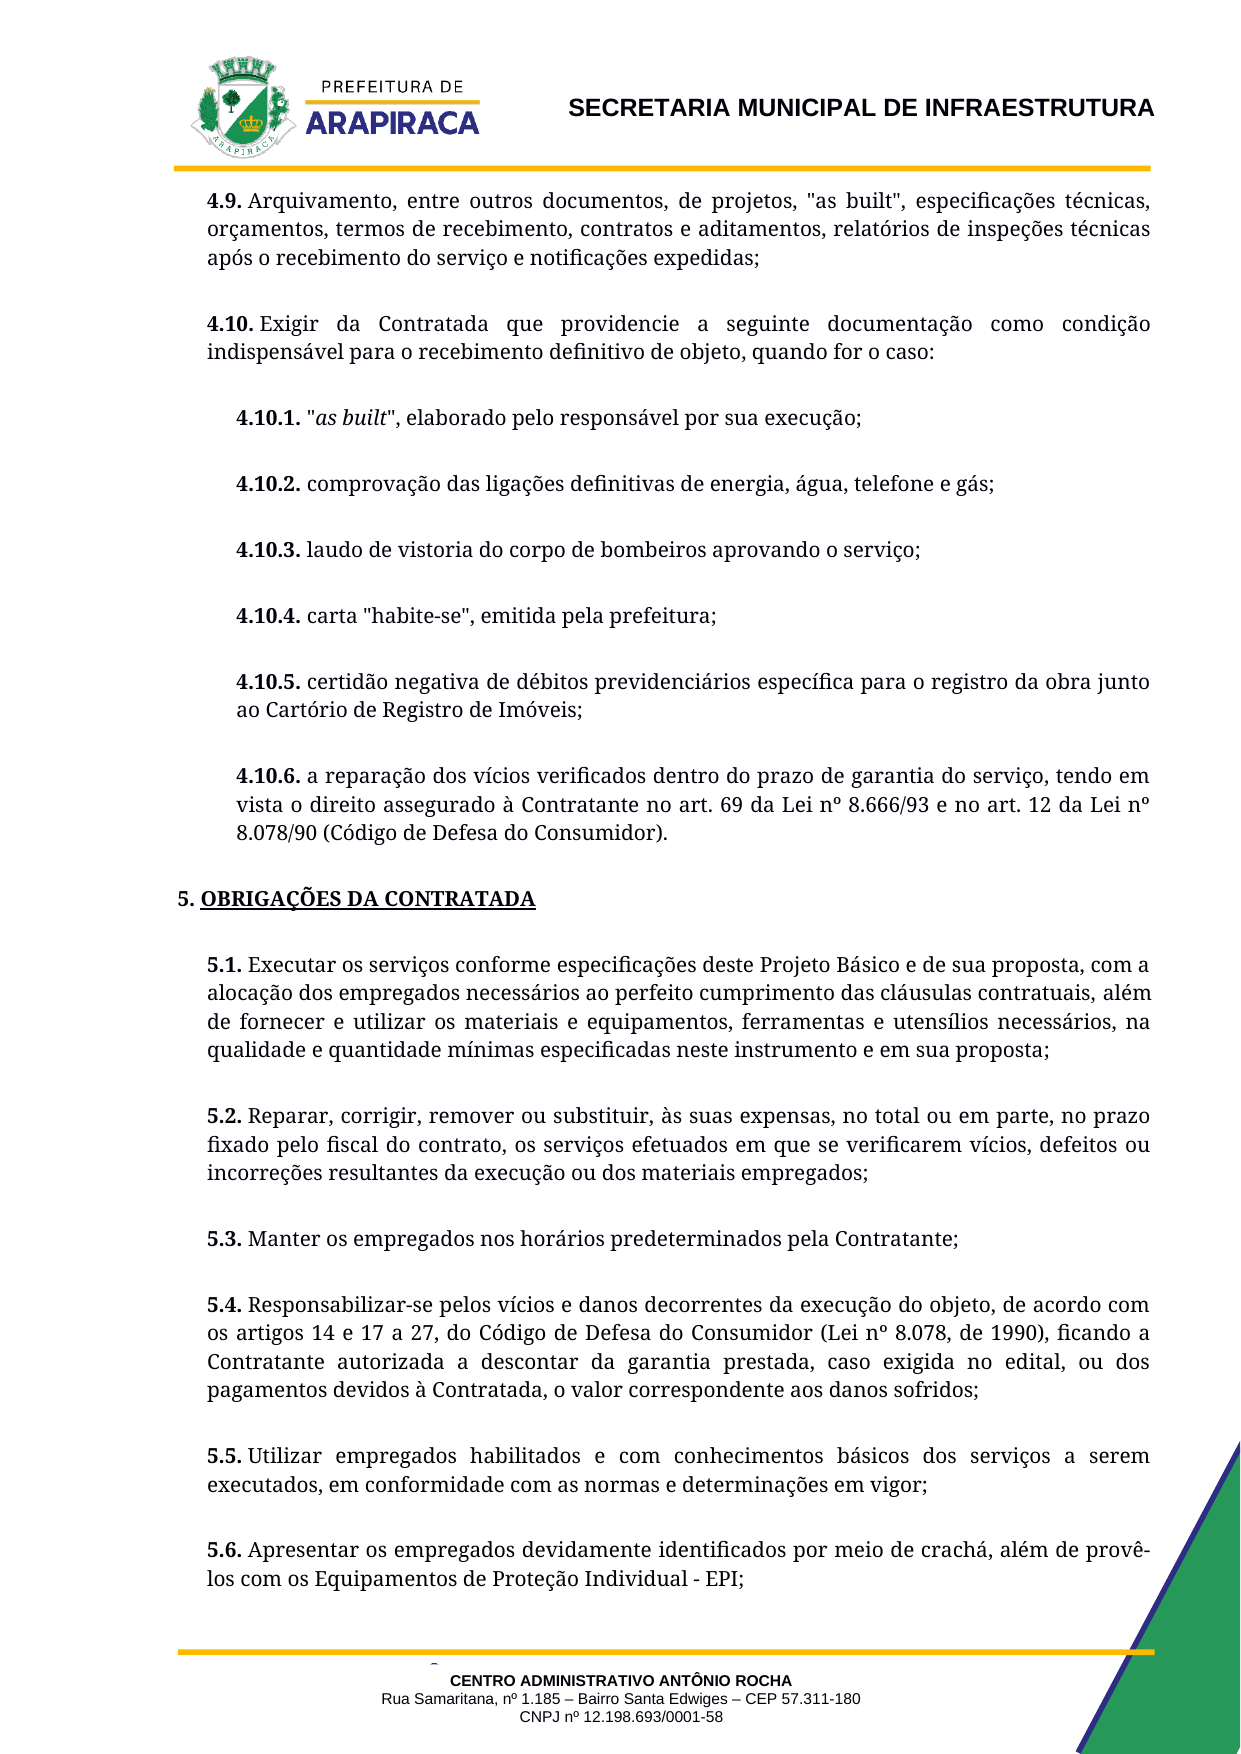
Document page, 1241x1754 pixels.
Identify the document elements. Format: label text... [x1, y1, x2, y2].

list OBRIGAÇÕES DA CONTRATADA [177, 884, 1152, 912]
list Manter os empregados nos horários predeterminados pela Contratante; [207, 1224, 1152, 1252]
list "as built", elaborado pelo responsável por sua execução; [236, 403, 1152, 432]
list Responsabilizar-se pelos vícios e danos decorrentes da execução do objeto, de acordo com os artigos 14 e 17 a 27, do Código de Defesa do Consumidor (Lei nº 8.078, de 1990), ficando a Contratante autorizada a descontar da garantia prestada, caso exigida no edital, ou dos pagamentos devidos à Contratada, o valor correspondente aos danos sofridos; [207, 1290, 1152, 1404]
list Executar os serviços conforme especificações deste Projeto Básico e de sua proposta, com a alocação dos empregados necessários ao perfeito cumprimento das cláusulas contratuais, além de fornecer e utilizar os materiais e equipamentos, ferramentas e utensílios necessários, na qualidade e quantidade mínimas especificadas neste instrumento e em sua proposta; [207, 950, 1152, 1064]
list a reparação dos vícios verificados dentro do prazo de garantia do serviço, tendo em vista o direito assegurado à Contratante no art. 69 da Lei nº 8.666/93 e no art. 12 da Lei nº 8.078/90 (Código de Defesa do Consumidor). [236, 761, 1152, 847]
list Arquivamento, entre outros documentos, de projetos, "as built", especificações técnicas, orçamentos, termos de recebimento, contratos e aditamentos, relatórios de inspeções técnicas após o recebimento do serviço e notificações expedidas; [207, 186, 1152, 271]
list Reparar, corrigir, remover ou substituir, às suas expensas, no total ou em parte, no prazo fixado pelo fiscal do contrato, os serviços efetuados em que se verificarem vícios, defeitos ou incorreções resultantes da execução ou dos materiais empregados; [207, 1101, 1152, 1187]
list laudo de vistoria do corpo de bombeiros aprovando o serviço; [236, 535, 1152, 563]
list Utilizar empregados habilitados e com conhecimentos básicos dos serviços a serem executados, em conformidade com as normas e determinações em vigor; [207, 1441, 1152, 1498]
list comprovação das ligações definitivas de energia, água, telefone e gás; [236, 469, 1152, 497]
list certidão negativa de débitos previdenciários específica para o registro da obra junto ao Cartório de Registro de Imóveis; [236, 667, 1152, 724]
list Exigir da Contratada que providencie a seguinte documentação como condição indispensável para o recebimento definitivo de objeto, quando for o caso: [207, 309, 1152, 366]
list carta "habite-se", emitida pela prefeitura; [236, 601, 1152, 629]
list Apresentar os empregados devidamente identificados por meio de crachá, além de provê-los com os Equipamentos de Proteção Individual - EPI; [207, 1536, 1152, 1592]
picture [188, 54, 484, 162]
